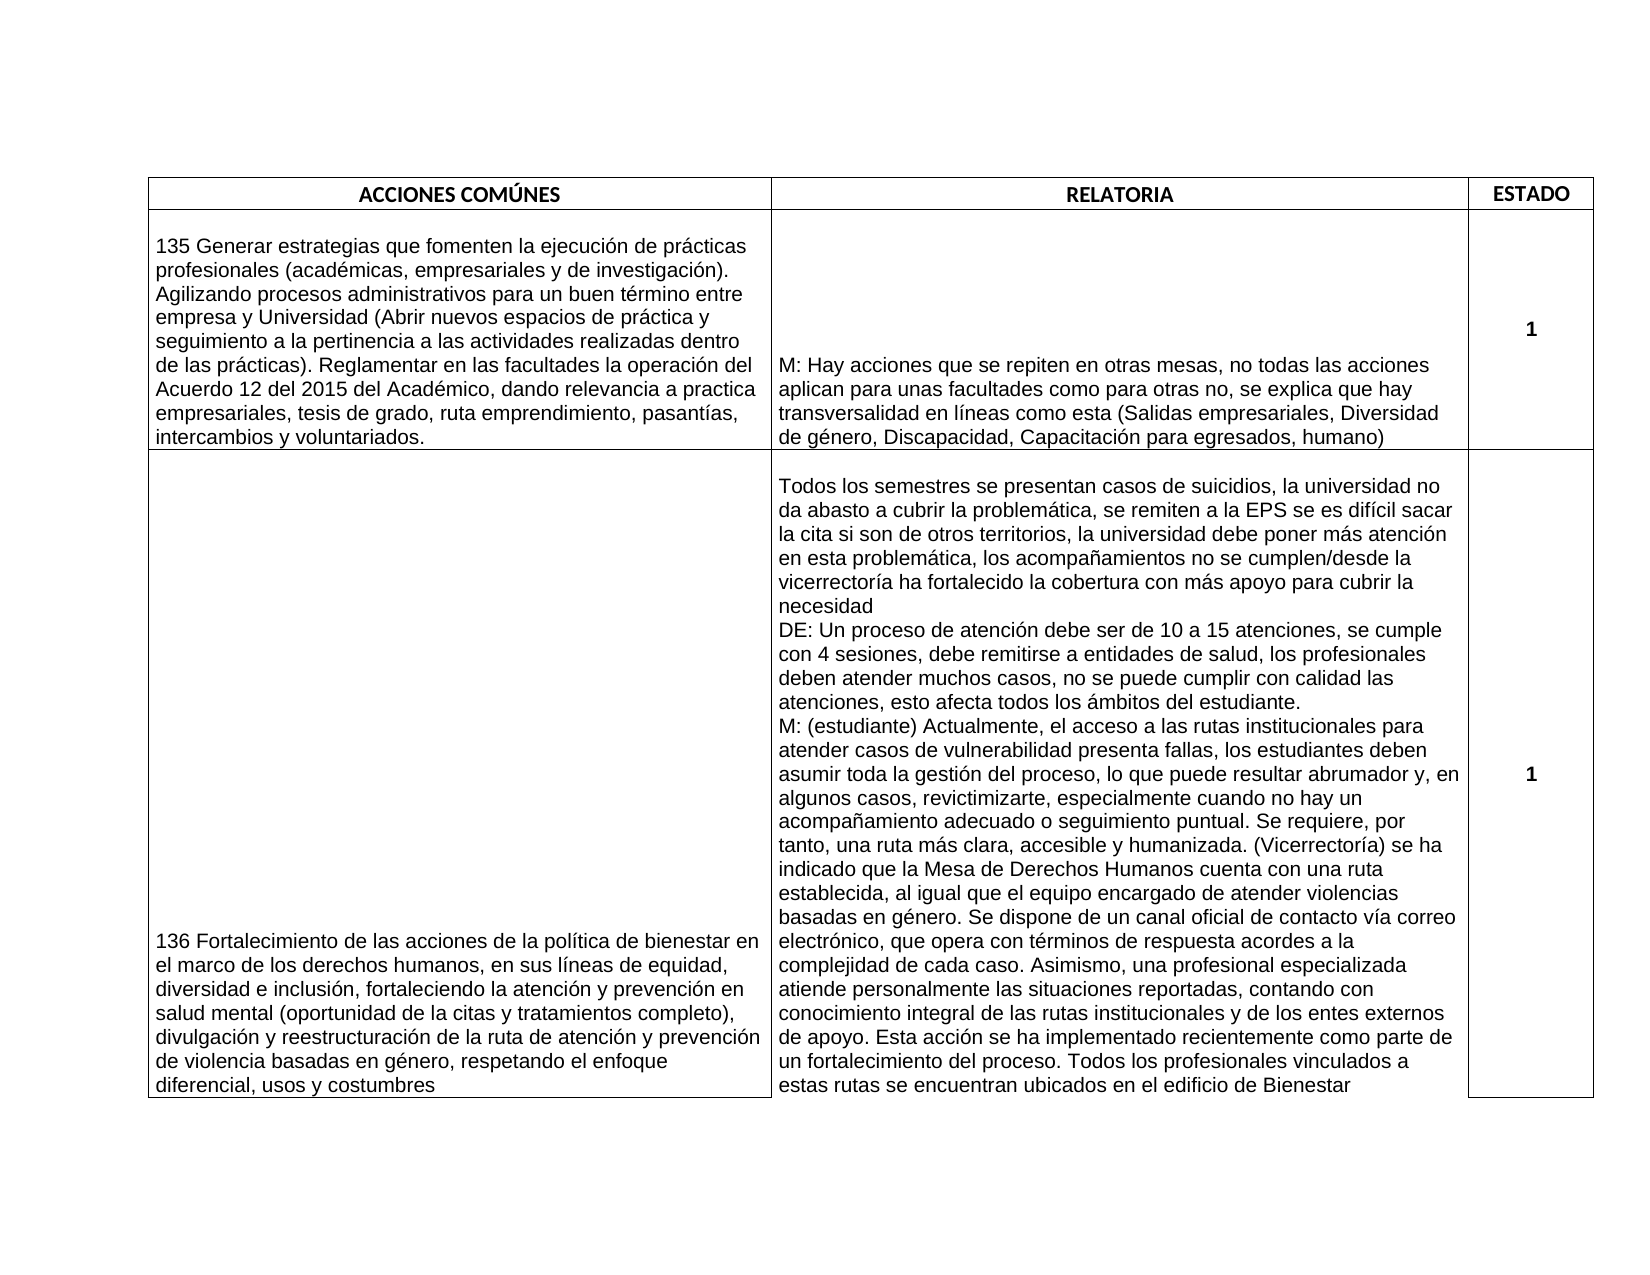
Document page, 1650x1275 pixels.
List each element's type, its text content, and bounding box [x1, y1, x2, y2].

table_cell 135 Generar estrategias que fomenten la ejecución de prácticas profesionales (académicas, empresariales y de investigación). Agilizando procesos administrativos para un buen término entre empresa y Universidad (Abrir nuevos espacios de práctica y seguimiento a la pertinencia a las actividades realizadas dentro de las prácticas). Reglamentar en las facultades la operación del Acuerdo 12 del 2015 del Académico, dando relevancia a practica empresariales, tesis de grado, ruta emprendimiento, pasantías, intercambios y voluntariados. [149, 210, 771, 449]
table_cell M: Hay acciones que se repiten en otras mesas, no todas las acciones aplican para unas facultades como para otras no, se explica que hay transversalidad en líneas como esta (Salidas empresariales, Diversidad de género, Discapacidad, Capacitación para egresados, humano) [772, 210, 1468, 449]
table_header ACCIONES COMÚNES [149, 178, 771, 208]
table_cell 1 [1469, 450, 1593, 1097]
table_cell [772, 450, 1468, 1097]
table_header ESTADO [1469, 178, 1593, 208]
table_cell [149, 450, 771, 1097]
table_cell 1 [1469, 210, 1593, 449]
table_header RELATORIA [772, 178, 1468, 208]
